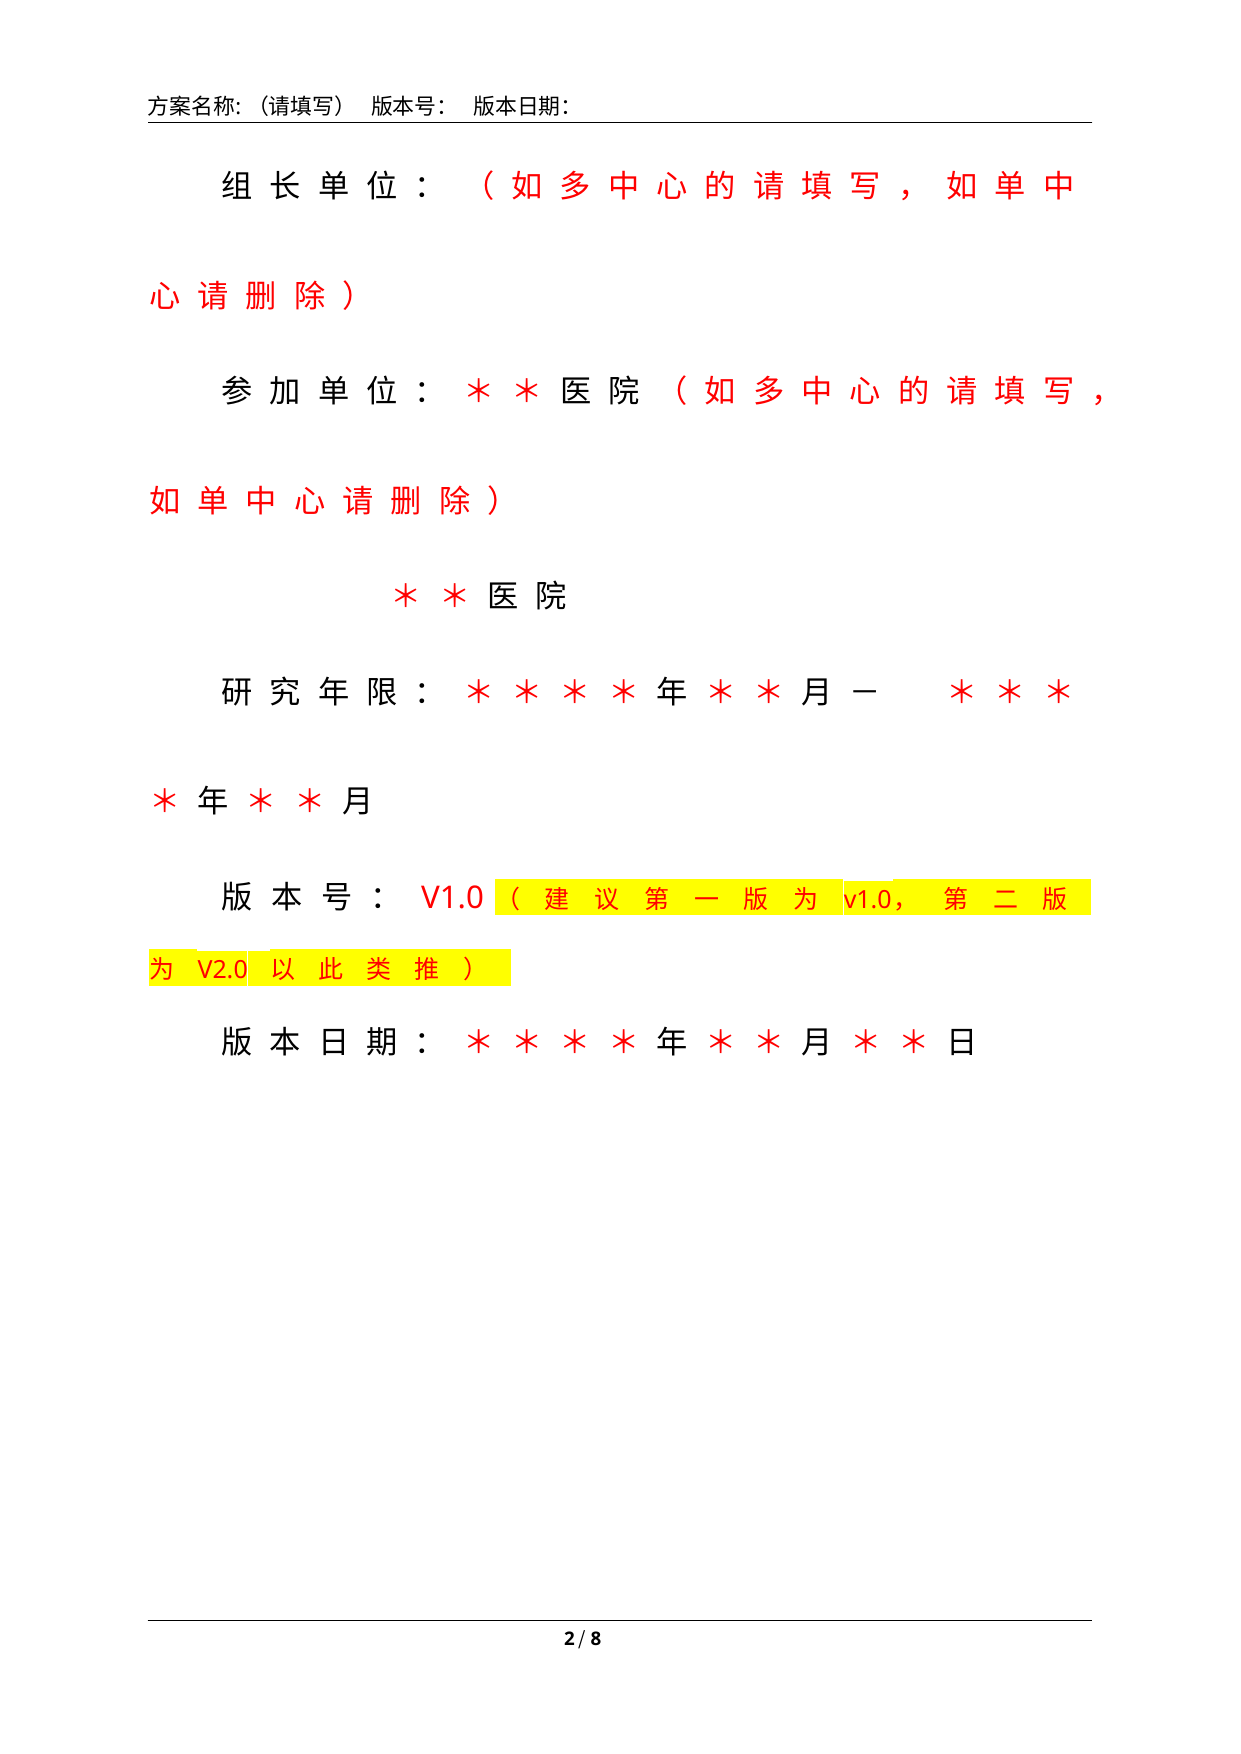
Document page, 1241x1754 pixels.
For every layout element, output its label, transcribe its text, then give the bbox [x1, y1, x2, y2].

text 组长单位：（如多中心的请填写，如单中心请删除） [149, 148, 1091, 330]
text 研究年限：＊＊＊＊年＊＊月－ ＊＊＊＊年＊＊月 [149, 653, 1091, 835]
text 版本号：V1.0（建议第一版为v1.0，第二版为V2.0以此类推） [149, 858, 1091, 986]
text 参加单位：＊＊医院（如多中心的请填写，如单中心请删除） [149, 353, 1091, 535]
text 版本日期：＊＊＊＊年＊＊月＊＊日 [149, 1004, 1091, 1077]
text ＊＊医院 [149, 558, 1091, 631]
